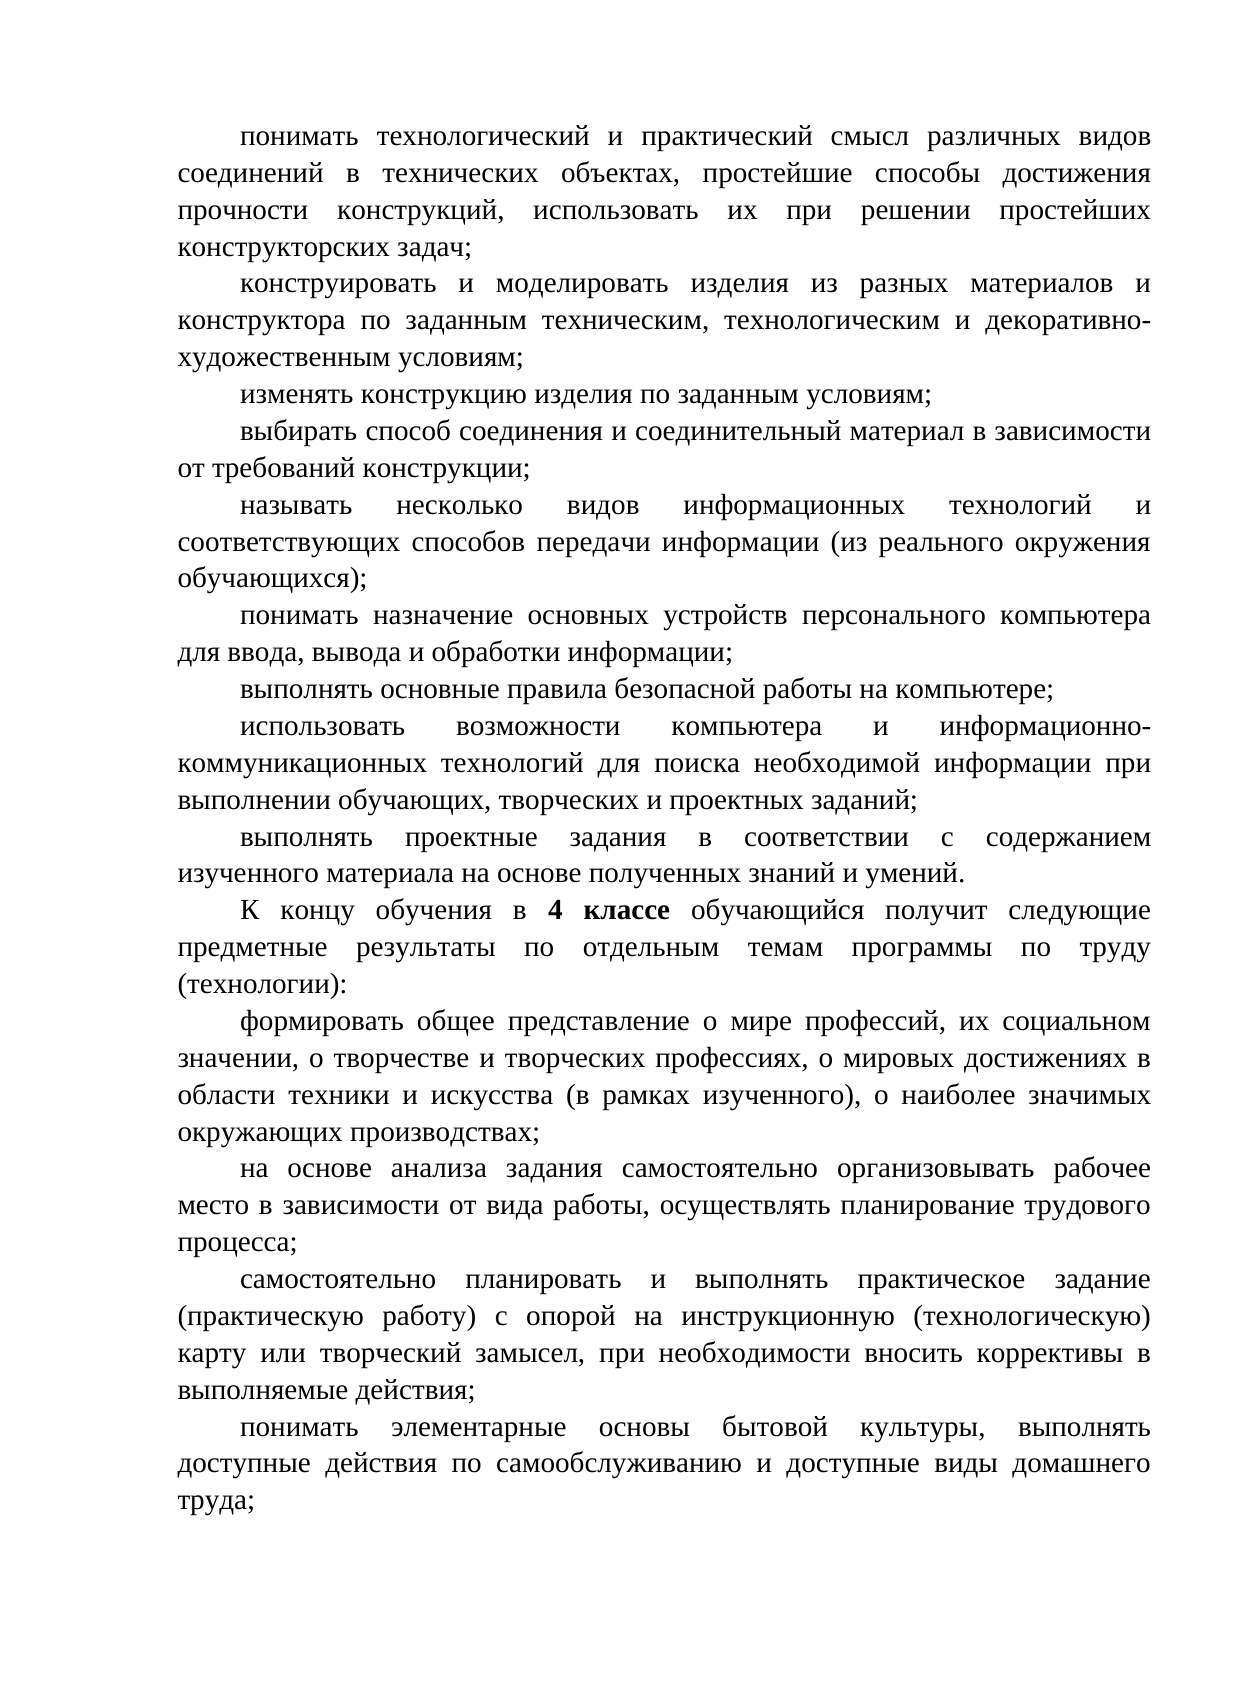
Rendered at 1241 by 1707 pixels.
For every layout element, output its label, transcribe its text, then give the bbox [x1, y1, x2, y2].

text использовать возможности компьютера и информационно-коммуникационных технологий для поиска необходимой информации при выполнении обучающих, творческих и проектных заданий; [177, 708, 1152, 815]
text К концу обучения в 4 классе обучающийся получит следующие предметные результаты по отдельным темам программы по труду (технологии): [177, 892, 1152, 1000]
text изменять конструкцию изделия по заданным условиям; [177, 376, 1152, 410]
text выполнять основные правила безопасной работы на компьютере; [177, 671, 1152, 705]
text понимать элементарные основы бытовой культуры, выполнять доступные действия по самообслуживанию и доступные виды домашнего труда; [177, 1409, 1152, 1516]
text называть несколько видов информационных технологий и соответствующих способов передачи информации (из реального окружения обучающихся); [177, 487, 1152, 594]
text выбирать способ соединения и соединительный материал в зависимости от требований конструкции; [177, 413, 1152, 483]
text конструировать и моделировать изделия из разных материалов и конструктора по заданным техническим, технологическим и декоративно-художественным условиям; [177, 266, 1152, 373]
text самостоятельно планировать и выполнять практическое задание (практическую работу) с опорой на инструкционную (технологическую) карту или творческий замысел, при необходимости вносить коррективы в выполняемые действия; [177, 1261, 1152, 1405]
text на основе анализа задания самостоятельно организовывать рабочее место в зависимости от вида работы, осуществлять планирование трудового процесса; [177, 1151, 1152, 1258]
text понимать технологический и практический смысл различных видов соединений в технических объектах, простейшие способы достижения прочности конструкций, использовать их при решении простейших конструкторских задач; [177, 118, 1152, 262]
text формировать общее представление о мире профессий, их социальном значении, о творчестве и творческих профессиях, о мировых достижениях в области техники и искусства (в рамках изученного), о наиболее значимых окружающих производствах; [177, 1003, 1152, 1147]
text понимать назначение основных устройств персонального компьютера для ввода, вывода и обработки информации; [177, 597, 1152, 668]
text выполнять проектные задания в соответствии с содержанием изученного материала на основе полученных знаний и умений. [177, 819, 1152, 889]
